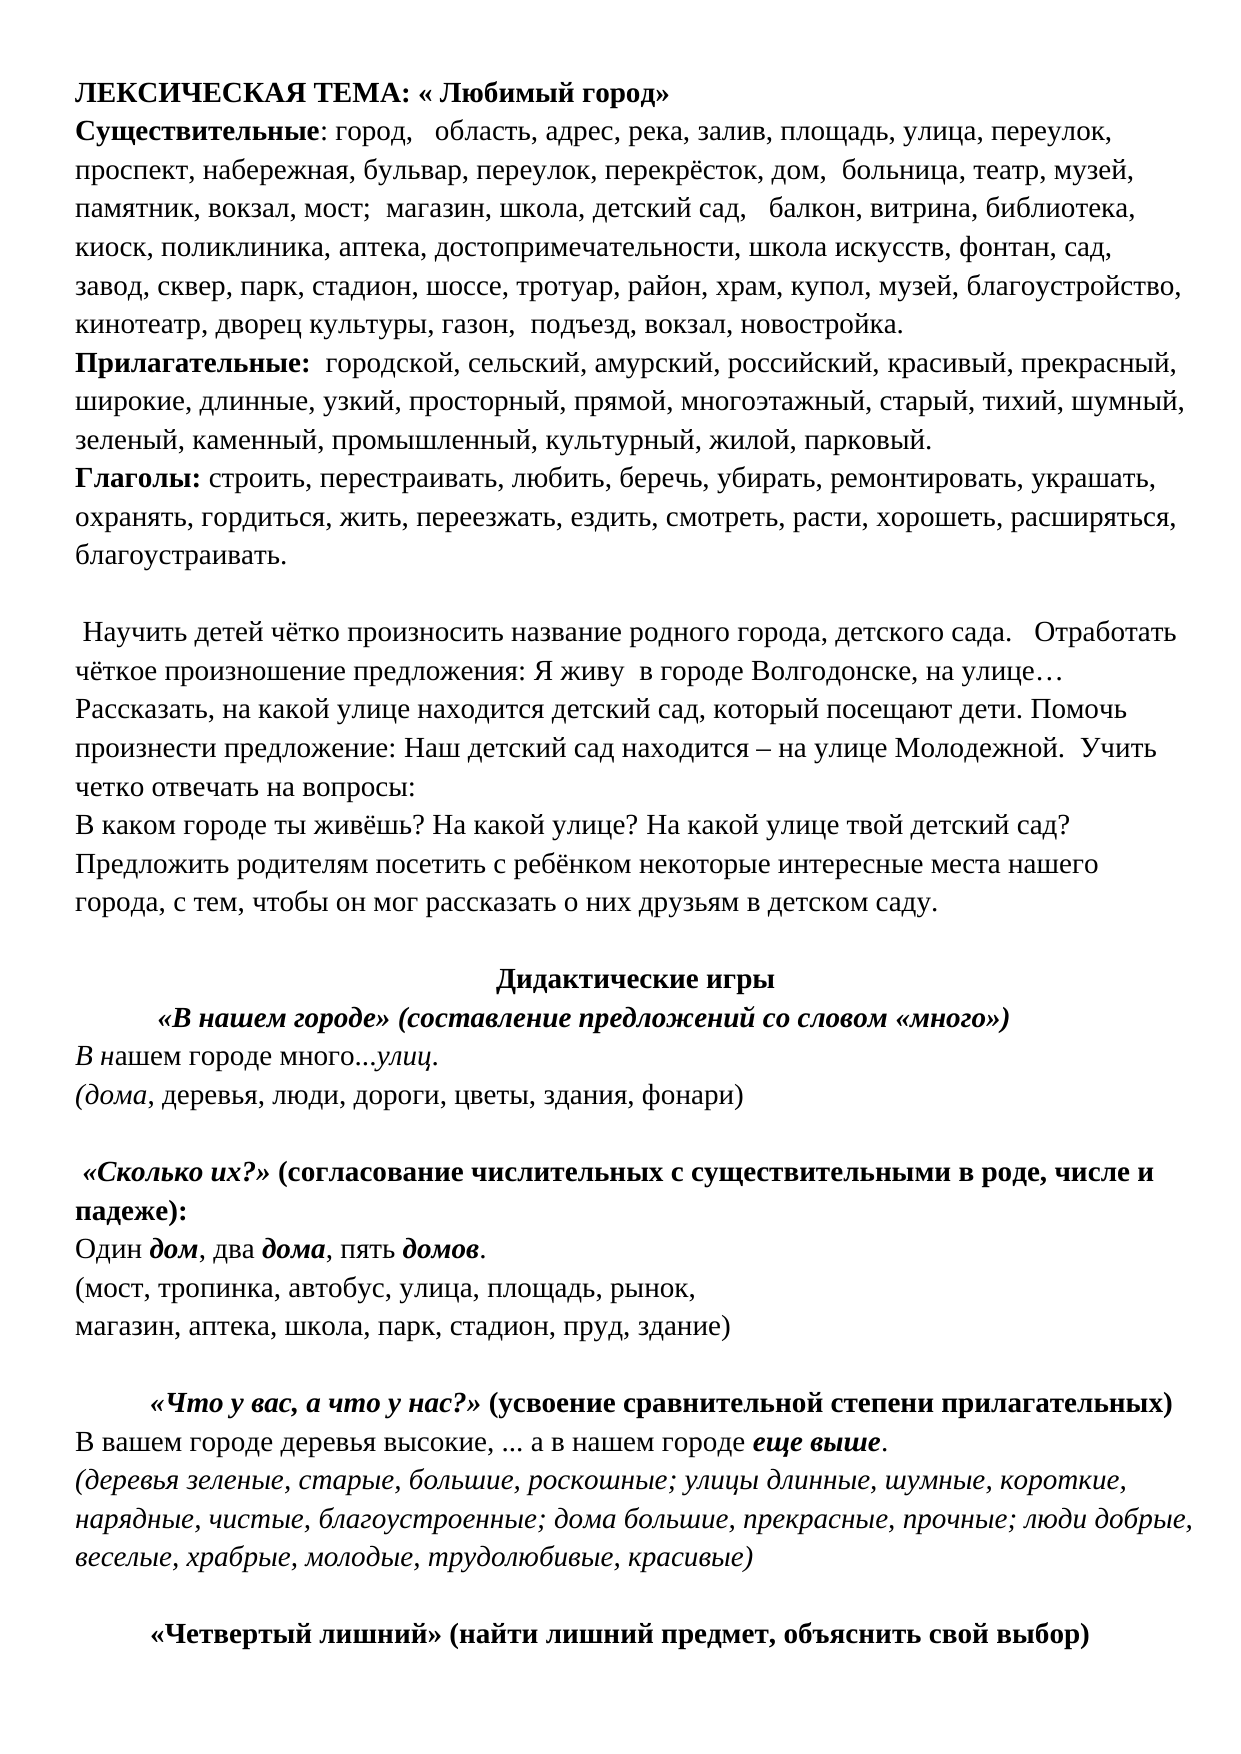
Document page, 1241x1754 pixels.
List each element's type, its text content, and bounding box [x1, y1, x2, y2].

text ЛЕКСИЧЕСКАЯ ТЕМА: « Любимый город» [75, 75, 1196, 108]
text Существительные: город, область, адрес, река, залив, площадь, улица, переулок, проспект, набережная, бульвар, переулок, перекрёсток, дом, больница, театр, музей, памятник, вокзал, мост; магазин, школа, детский сад, балкон, витрина, библиотека, киоск, поликлиника, аптека, достопримечательности, школа искусств, фонтан, сад, завод, сквер, парк, стадион, шоссе, тротуар, район, храм, купол, музей, благоустройство, кинотеатр, дворец культуры, газон, подъезд, вокзал, новостройка. [75, 113, 1196, 340]
text Дидактические игры [75, 961, 1196, 995]
text Один дом, два дома, пять домов. (мост, тропинка, автобус, улица, площадь, рынок, магазин, аптека, школа, парк, стадион, пруд, здание) [75, 1231, 1196, 1342]
text «Сколько их?» (согласование числительных с существительными в роде, числе и падеже): [75, 1154, 1196, 1226]
text Предложить родителям посетить с ребёнком некоторые интересные места нашего города, с тем, чтобы он мог рассказать о них друзьям в детском саду. [75, 846, 1196, 918]
text Прилагательные: городской, сельский, амурский, российский, красивый, прекрасный, широкие, длинные, узкий, просторный, прямой, многоэтажный, старый, тихий, шумный, зеленый, каменный, промышленный, культурный, жилой, парковый. [75, 345, 1196, 455]
text В каком городе ты живёшь? На какой улице? На какой улице твой детский сад? [75, 807, 1196, 841]
text «Что у вас, а что у нас?» (усвоение сравнительной степени прилагательных) [150, 1385, 1196, 1419]
text В нашем городе много...улиц. (дома, деревья, люди, дороги, цветы, здания, фонари) [75, 1038, 1196, 1111]
text В вашем городе деревья высокие, ... а в нашем городе еще выше. (деревья зеленые, старые, большие, роскошные; улицы длинные, шумные, короткие, нарядные, чистые, благоустроенные; дома большие, прекрасные, прочные; люди добрые, веселые, храбрые, молодые, трудолюбивые, красивые) [75, 1424, 1196, 1573]
text «Четвертый лишний» (найти лишний предмет, объяснить свой выбор) [150, 1617, 1196, 1650]
text Научить детей чётко произносить название родного города, детского сада. Отработать чёткое произношение предложения: Я живу в городе Волгодонске, на улице… Рассказать, на какой улице находится детский сад, который посещают дети. Помочь произнести предложение: Наш детский сад находится – на улице Молодежной. Учить четко отвечать на вопросы: [75, 614, 1196, 802]
text «В нашем городе» (составление предложений со словом «много») [150, 1000, 1196, 1033]
text Глаголы: строить, перестраивать, любить, беречь, убирать, ремонтировать, украшать, охранять, гордиться, жить, переезжать, ездить, смотреть, расти, хорошеть, расширяться, благоустраивать. [75, 460, 1196, 571]
